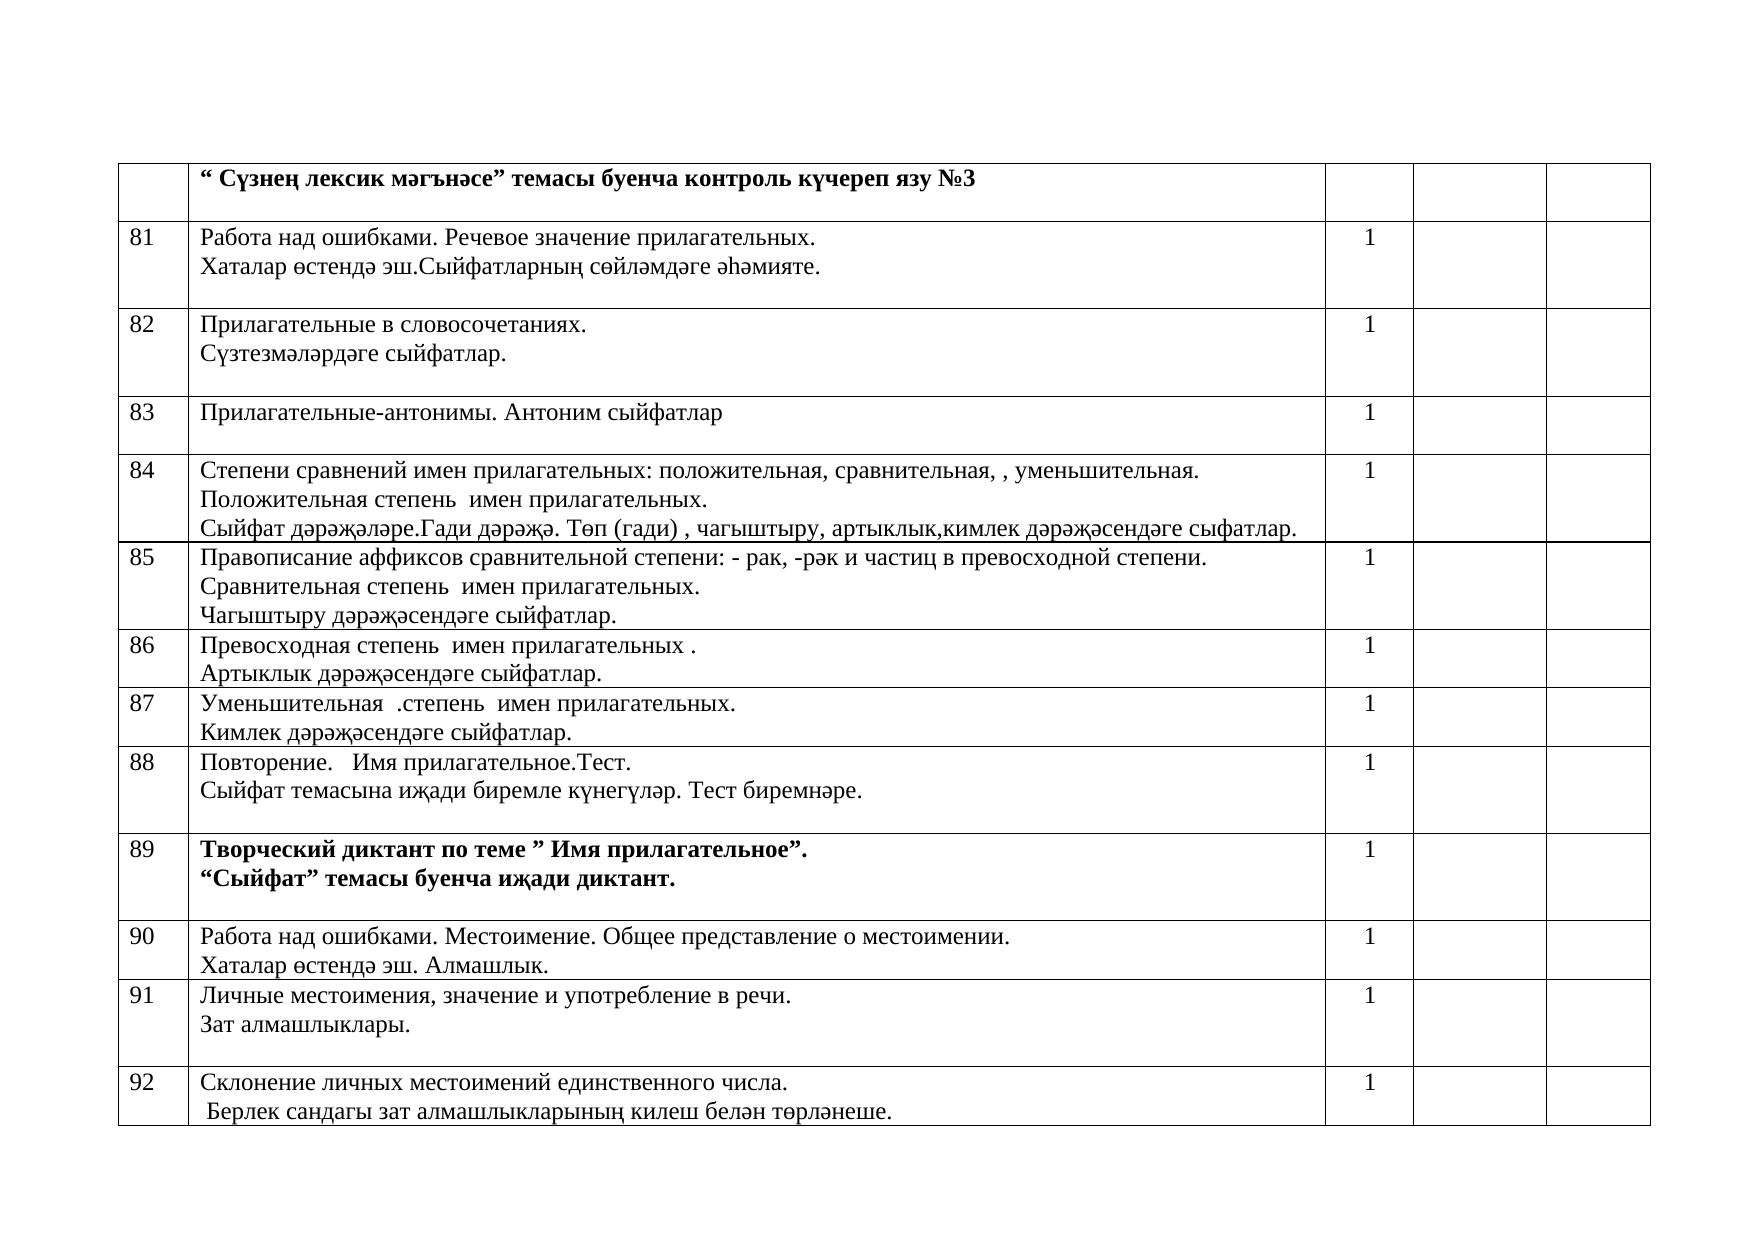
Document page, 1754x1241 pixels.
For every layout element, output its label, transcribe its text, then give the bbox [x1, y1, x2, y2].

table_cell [189, 164, 1325, 221]
table_cell 87 [119, 688, 188, 746]
table_cell 86 [119, 630, 188, 687]
table_cell [1547, 630, 1650, 687]
table_cell Прилагательные в словосочетаниях. Сүзтезмәләрдәге сыйфатлар. [189, 309, 1325, 396]
table_cell 1 [1326, 630, 1413, 687]
table_cell [1414, 397, 1546, 454]
table_cell [1547, 921, 1650, 979]
table_cell 83 [119, 397, 188, 454]
table_cell 81 [119, 222, 188, 308]
table_cell [1414, 222, 1546, 308]
table_cell Правописание аффиксов сравнительной степени: - рак, -рәк и частиц в превосходной степени. Сравнительная степень имен прилагательных. Чагыштыру дәрәҗәсендәге сыйфатлар. [189, 543, 1325, 629]
table_cell Степени сравнений имен прилагательных: положительная, сравнительная, , уменьшительная. Положительная степень имен прилагательных. Сыйфат дәрәҗәләре.Гади дәрәҗә. Төп (гади) , чагыштыру, артыклык,кимлек дәрәҗәсендәге сыфатлар. [189, 455, 1325, 541]
table_cell Прилагательные-антонимы. Антоним сыйфатлар [189, 397, 1325, 454]
table_cell 88 [119, 747, 188, 833]
table_cell 80 [119, 164, 188, 221]
table_cell Повторение. Имя прилагательное.Тест. Сыйфат темасына иҗади биремле күнегүләр. Тест биремнәре. [189, 747, 1325, 833]
table_cell 84 [119, 455, 188, 541]
table_cell [1547, 164, 1650, 221]
table_cell [1414, 980, 1546, 1066]
table_cell [1547, 834, 1650, 920]
table_cell [1414, 455, 1546, 541]
table_cell 1 [1326, 834, 1413, 920]
table_cell 1 [1326, 455, 1413, 541]
table_cell 90 [119, 921, 188, 979]
table_cell [1414, 164, 1546, 221]
table_cell 1 [1326, 1067, 1413, 1125]
table_cell [1414, 309, 1546, 396]
table_cell 1 [1326, 543, 1413, 629]
table_cell Личные местоимения, значение и употребление в речи. Зат алмашлыклары. [189, 980, 1325, 1066]
table_cell Творческий диктант по теме ” Имя прилагательное”. “Сыйфат” темасы буенча иҗади диктант. [189, 834, 1325, 920]
table_cell 1 [1326, 222, 1413, 308]
table_cell 1 [1326, 164, 1413, 221]
table_cell Уменьшительная .степень имен прилагательных. Кимлек дәрәҗәсендәге сыйфатлар. [189, 688, 1325, 746]
table_cell 1 [1326, 397, 1413, 454]
table_cell 1 [1326, 688, 1413, 746]
table_cell 1 [1326, 309, 1413, 396]
table_cell [1547, 309, 1650, 396]
table_cell [1414, 543, 1546, 629]
table_cell 91 [119, 980, 188, 1066]
table_cell Работа над ошибками. Местоимение. Общее представление о местоимении. Хаталар өстендә эш. Алмашлык. [189, 921, 1325, 979]
table_cell [1414, 921, 1546, 979]
table_cell [1547, 747, 1650, 833]
table_cell 89 [119, 834, 188, 920]
table_cell 92 [119, 1067, 188, 1125]
table_cell Работа над ошибками. Речевое значение прилагательных. Хаталар өстендә эш.Сыйфатларның сөйләмдәге әһәмияте. [189, 222, 1325, 308]
table_cell [1414, 688, 1546, 746]
table_cell [1414, 630, 1546, 687]
table_cell Склонение личных местоимений единственного числа. Берлек сандагы зат алмашлыкларының килеш белән төрләнеше. [189, 1067, 1325, 1125]
table_cell 1 [1326, 980, 1413, 1066]
table_cell [1547, 980, 1650, 1066]
table_cell 1 [1326, 747, 1413, 833]
table_cell 82 [119, 309, 188, 396]
table_cell [1414, 747, 1546, 833]
table_cell [1547, 222, 1650, 308]
table_cell [1547, 1067, 1650, 1125]
table_cell [1547, 688, 1650, 746]
table_cell 1 [1326, 921, 1413, 979]
table_cell [1414, 1067, 1546, 1125]
table_cell [1547, 397, 1650, 454]
table_cell 85 [119, 543, 188, 629]
table_cell [1547, 455, 1650, 541]
table_cell [1547, 543, 1650, 629]
table_cell Превосходная степень имен прилагательных . Артыклык дәрәҗәсендәге сыйфатлар. [189, 630, 1325, 687]
table_cell [1414, 834, 1546, 920]
